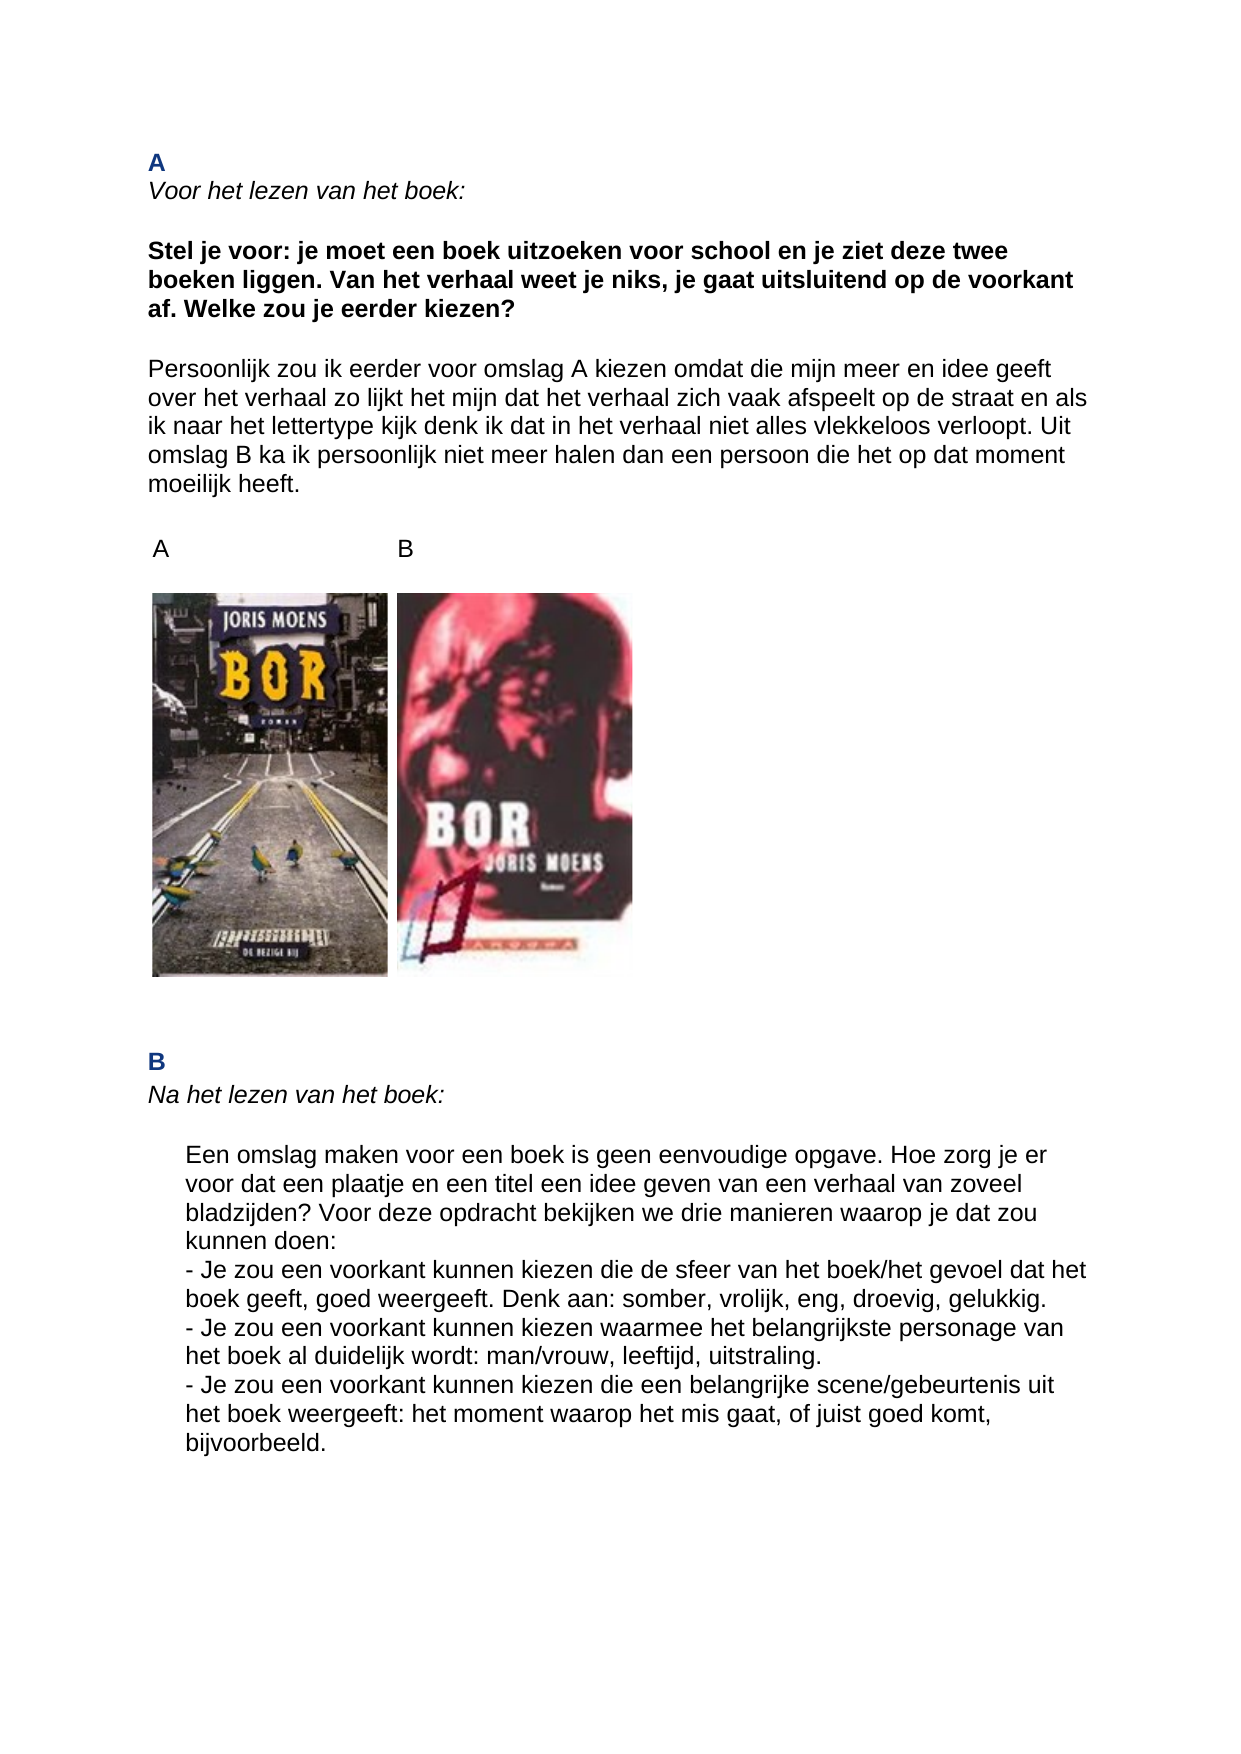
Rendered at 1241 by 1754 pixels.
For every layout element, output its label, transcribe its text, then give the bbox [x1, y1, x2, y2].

text Een omslag maken voor een boek is geen eenvoudige opgave. Hoe zorg je er voor dat een plaatje en een titel een idee geven van een verhaal van zoveel bladzijden? Voor deze opdracht bekijken we drie manieren waarop je dat zou kunnen doen: - Je zou een voorkant kunnen kiezen die de sfeer van het boek/het gevoel dat het boek geeft, goed weergeeft. Denk aan: somber, vrolijk, eng, droevig, gelukkig. - Je zou een voorkant kunnen kiezen waarmee het belangrijkste personage van het boek al duidelijk wordt: man/vrouw, leeftijd, uitstraling. - Je zou een voorkant kunnen kiezen die een belangrijke scene/gebeurtenis uit het boek weergeeft: het moment waarop het mis gaat, of juist goed komt, bijvoorbeeld. [185, 1140, 1093, 1456]
table_header B [393, 529, 644, 1018]
text Voor het lezen van het boek: [148, 176, 1093, 205]
text Stel je voor: je moet een boek uitzoeken voor school en je ziet deze twee boeken liggen. Van het verhaal weet je niks, je gaat uitsluitend op de voorkant af. Welke zou je eerder kiezen? [148, 236, 1093, 323]
text Persoonlijk zou ik eerder voor omslag A kiezen omdat die mijn meer en idee geeft over het verhaal zo lijkt het mijn dat het verhaal zich vaak afspeelt op de straat en als ik naar het lettertype kijk denk ik dat in het verhaal niet alles vlekkeloos verloopt. Uit omslag B ka ik persoonlijk niet meer halen dan een persoon die het op dat moment moeilijk heeft. [148, 354, 1093, 498]
text Na het lezen van het boek: [148, 1080, 1093, 1109]
text A [148, 148, 1093, 176]
picture [397, 593, 633, 977]
picture [152, 593, 388, 977]
table_header A [148, 529, 392, 1018]
text B [148, 1018, 1093, 1075]
